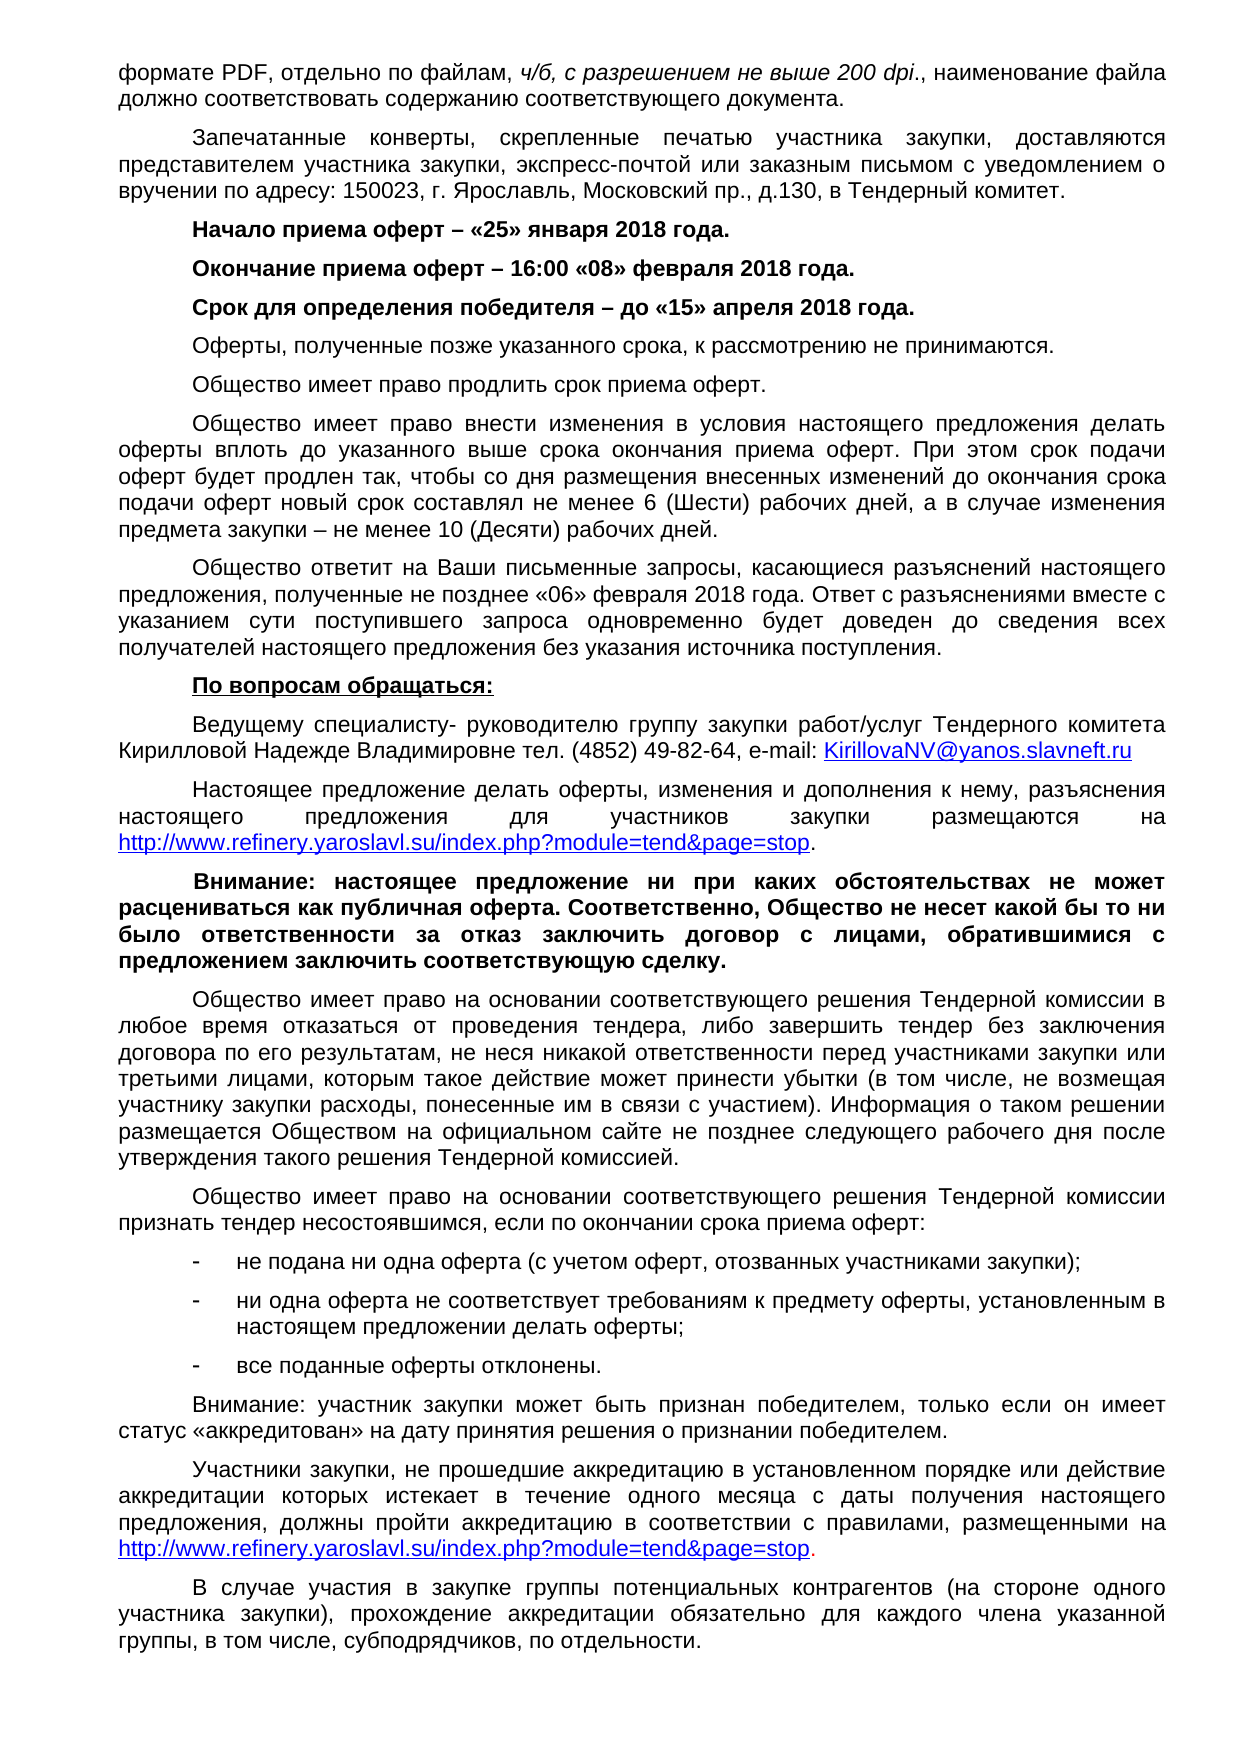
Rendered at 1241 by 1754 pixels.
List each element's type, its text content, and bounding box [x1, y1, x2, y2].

text Окончание приема оферт – 16:00 «08» февраля 2018 года. [192, 255, 1166, 281]
text Внимание: участник закупки может быть признан победителем, только если он имеет статус «аккредитован» на дату принятия решения о признании победителем. [118, 1391, 1166, 1444]
list не подана ни одна оферта (с учетом оферт, отозванных участниками закупки); [192, 1248, 1166, 1274]
text Общество имеет право на основании соответствующего решения Тендерной комиссии в любое время отказаться от проведения тендера, либо завершить тендер без заключения договора по его результатам, не неся никакой ответственности перед участниками закупки или третьими лицами, которым такое действие может принести убытки (в том числе, не возмещая участнику закупки расходы, понесенные им в связи с участием). Информация о таком решении размещается Обществом на официальном сайте не позднее следующего рабочего дня после утверждения такого решения Тендерной комиссией. [118, 986, 1166, 1170]
text Настоящее предложение делать оферты, изменения и дополнения к нему, разъяснения настоящего предложения для участников закупки размещаются на http://www.refinery.yaroslavl.su/index.php?module=tend&page=stop. [118, 776, 1166, 855]
text Оферты, полученные позже указанного срока, к рассмотрению не принимаются. [118, 332, 1166, 359]
list ни одна оферта не соответствует требованиям к предмету оферты, установленным в настоящем предложении делать оферты; [192, 1287, 1166, 1339]
text Участники закупки, не прошедшие аккредитацию в установленном порядке или действие аккредитации которых истекает в течение одного месяца с даты получения настоящего предложения, должны пройти аккредитацию в соответствии с правилами, размещенными на http://www.refinery.yaroslavl.su/index.php?module=tend&page=stop. [118, 1456, 1166, 1562]
text Запечатанные конверты, скрепленные печатью участника закупки, доставляются представителем участника закупки, экспресс-почтой или заказным письмом с уведомлением о вручении по адресу: 150023, г. Ярославль, Московский пр., д.130, в Тендерный комитет. [118, 124, 1166, 203]
text Ведущему специалисту- руководителю группу закупки работ/услуг Тендерного комитета Кирилловой Надежде Владимировне тел. (4852) 49-82-64, e-mail: KirillovaNV@yanos.slavneft.ru [118, 711, 1166, 764]
list все поданные оферты отклонены. [192, 1352, 1166, 1378]
text Общество имеет право на основании соответствующего решения Тендерной комиссии признать тендер несостоявшимся, если по окончании срока приема оферт: [118, 1183, 1166, 1236]
text Общество имеет право продлить срок приема оферт. [118, 371, 1166, 398]
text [118, 59, 1166, 112]
text Общество имеет право внести изменения в условия настоящего предложения делать оферты вплоть до указанного выше срока окончания приема оферт. При этом срок подачи оферт будет продлен так, чтобы со дня размещения внесенных изменений до окончания срока подачи оферт новый срок составлял не менее 6 (Шести) рабочих дней, а в случае изменения предмета закупки – не менее 10 (Десяти) рабочих дней. [118, 410, 1166, 542]
text Начало приема оферт – «25» января 2018 года. [192, 216, 1166, 242]
text В случае участия в закупке группы потенциальных контрагентов (на стороне одного участника закупки), прохождение аккредитации обязательно для каждого члена указанной группы, в том числе, субподрядчиков, по отдельности. [118, 1574, 1166, 1653]
text Внимание: настоящее предложение ни при каких обстоятельствах не может расцениваться как публичная оферта. Соответственно, Общество не несет какой бы то ни было ответственности за отказ заключить договор с лицами, обратившимися с предложением заключить соответствующую сделку. [118, 868, 1166, 973]
text Срок для определения победителя – до «15» апреля 2018 года. [192, 293, 1166, 320]
text Общество ответит на Ваши письменные запросы, касающиеся разъяснений настоящего предложения, полученные не позднее «06» февраля 2018 года. Ответ с разъяснениями вместе с указанием сути поступившего запроса одновременно будет доведен до сведения всех получателей настоящего предложения без указания источника поступления. [118, 554, 1166, 660]
text По вопросам обращаться: [118, 672, 1166, 699]
